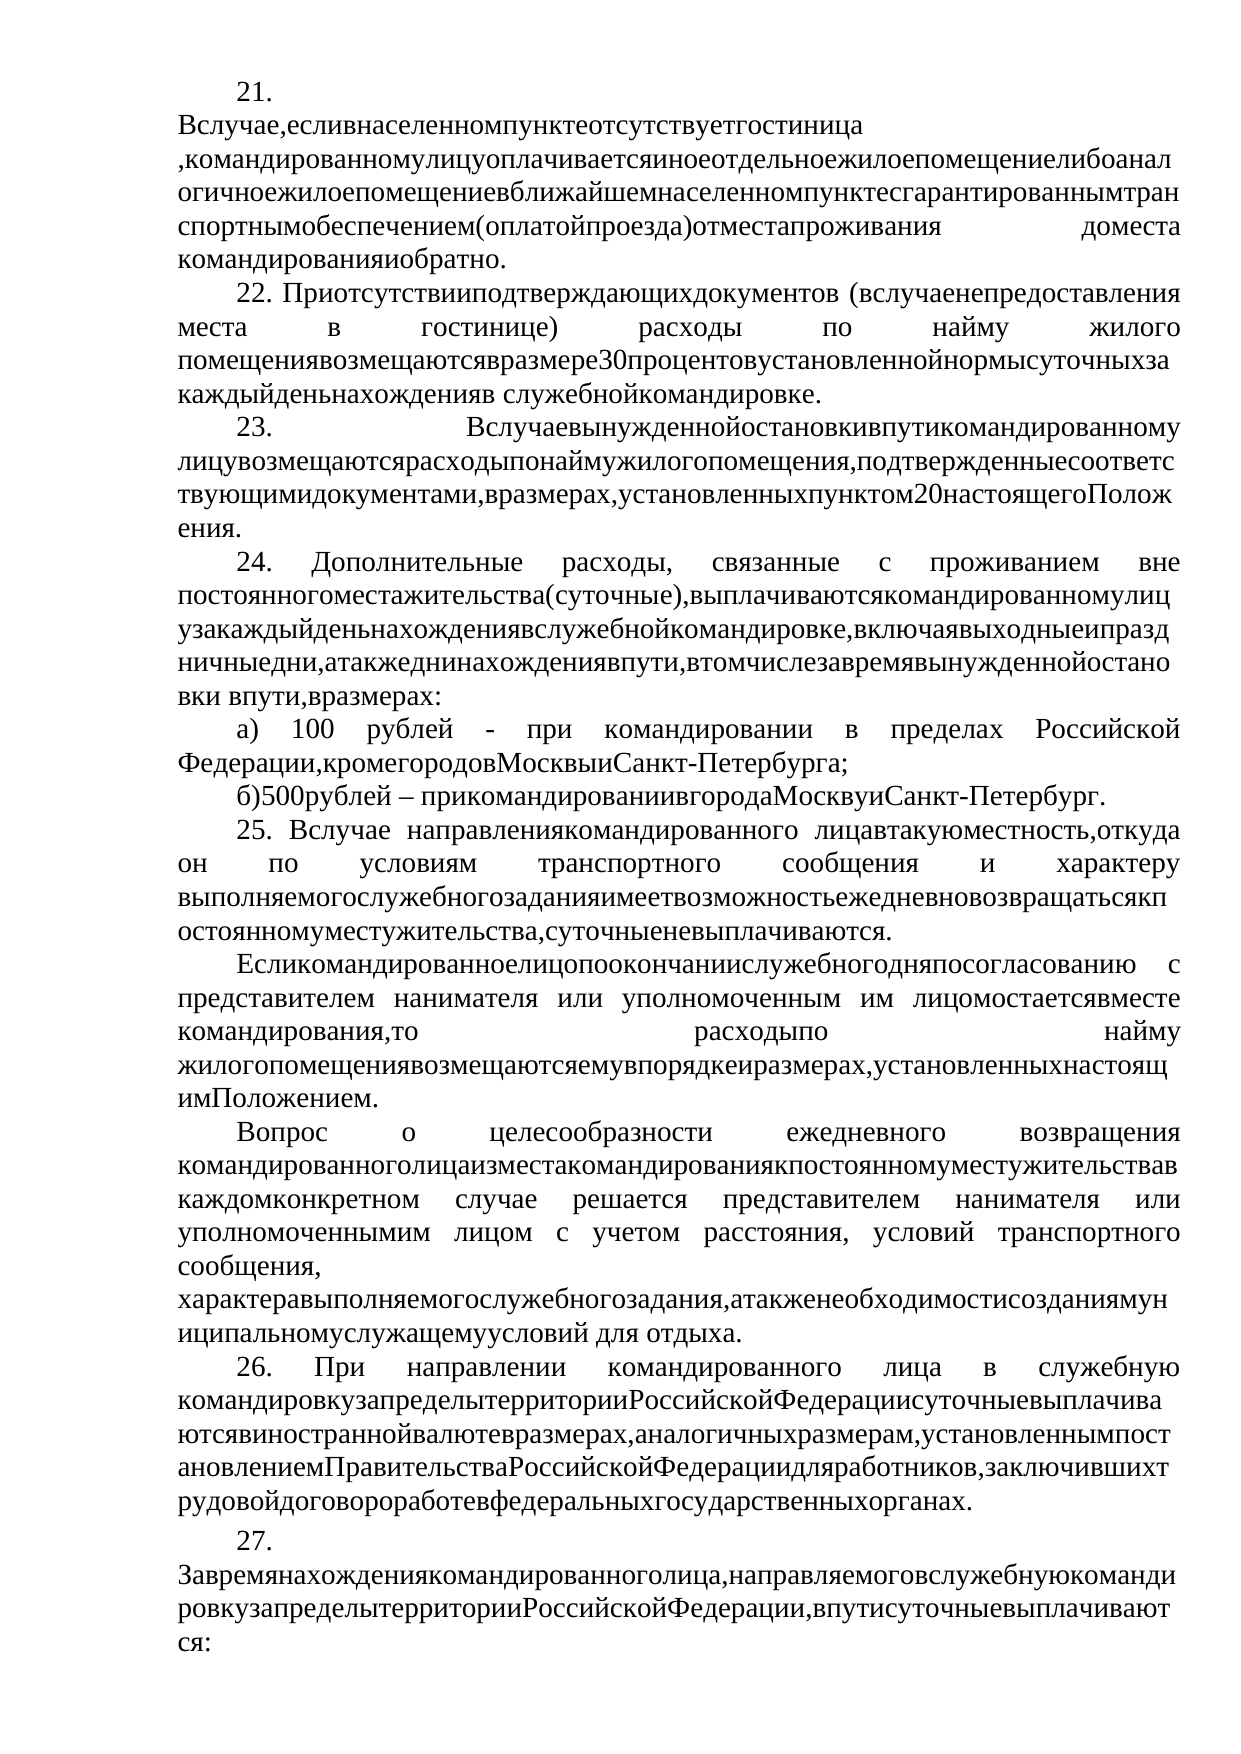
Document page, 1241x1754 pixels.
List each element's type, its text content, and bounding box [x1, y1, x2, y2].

text 27. Завремянахождениякомандированноголица,направляемоговслужебнуюкомандировкузапределытерриторииРоссийскойФедерации,впутисуточныевыплачиваются: [177, 1523, 1181, 1657]
text а) 100 рублей - при командировании в пределах Российской Федерации,кромегородовМосквыиСанкт-Петербурга; [177, 711, 1181, 778]
text Вопрос о целесообразности ежедневного возвращения командированноголицаизместакомандированиякпостоянномуместужительствавкаждомконкретном случае решается представителем нанимателя или уполномоченнымим лицом с учетом расстояния, условий транспортного сообщения, характеравыполняемогослужебногозадания,атакженеобходимостисозданиямуниципальномуслужащемуусловий для отдыха. [177, 1114, 1181, 1349]
text Есликомандированноелицопоокончаниислужебногодняпосогласованию с представителем нанимателя или уполномоченным им лицомостаетсявместе командирования,то расходыпо найму жилогопомещениявозмещаютсяемувпорядкеиразмерах,установленныхнастоящимПоложением. [177, 946, 1181, 1114]
text 25. Вслучае направлениякомандированного лицавтакуюместность,откуда он по условиям транспортного сообщения и характеру выполняемогослужебногозаданияимеетвозможностьежедневновозвращатьсякпостоянномуместужительства,суточныеневыплачиваются. [177, 812, 1181, 946]
text 22. Приотсутствииподтверждающихдокументов (вслучаенепредоставления места в гостинице) расходы по найму жилого помещениявозмещаютсявразмере30процентовустановленнойнормысуточныхзакаждыйденьнахожденияв служебнойкомандировке. [177, 275, 1181, 409]
text б)500рублей – прикомандированиивгородаМосквуиСанкт-Петербург. [177, 778, 1181, 812]
text 24. Дополнительные расходы, связанные с проживанием вне постоянногоместажительства(суточные),выплачиваютсякомандированномулицузакаждыйденьнахождениявслужебнойкомандировке,включаявыходныеипраздничныедни,атакжеднинахождениявпути,втомчислезавремявынужденнойостановки впути,вразмерах: [177, 544, 1181, 711]
text 26. При направлении командированного лица в служебную командировкузапределытерриторииРоссийскойФедерациисуточныевыплачиваютсявиностраннойвалютевразмерах,аналогичныхразмерам,установленнымпостановлениемПравительстваРоссийскойФедерациидляработников,заключившихтрудовойдоговороработевфедеральныхгосударственныхорганах. [177, 1349, 1181, 1516]
text 23. Вслучаевынужденнойостановкивпутикомандированному лицувозмещаютсярасходыпонаймужилогопомещения,подтвержденныесоответствующимидокументами,вразмерах,установленныхпунктом20настоящегоПоложения. [177, 409, 1181, 544]
text 21. Вслучае,есливнаселенномпунктеотсутствуетгостиница,командированномулицуоплачиваетсяиноеотдельноежилоепомещениелибоаналогичноежилоепомещениевближайшемнаселенномпунктесгарантированнымтранспортнымобеспечением(оплатойпроезда)отместапроживания доместа командированияиобратно. [177, 74, 1181, 275]
